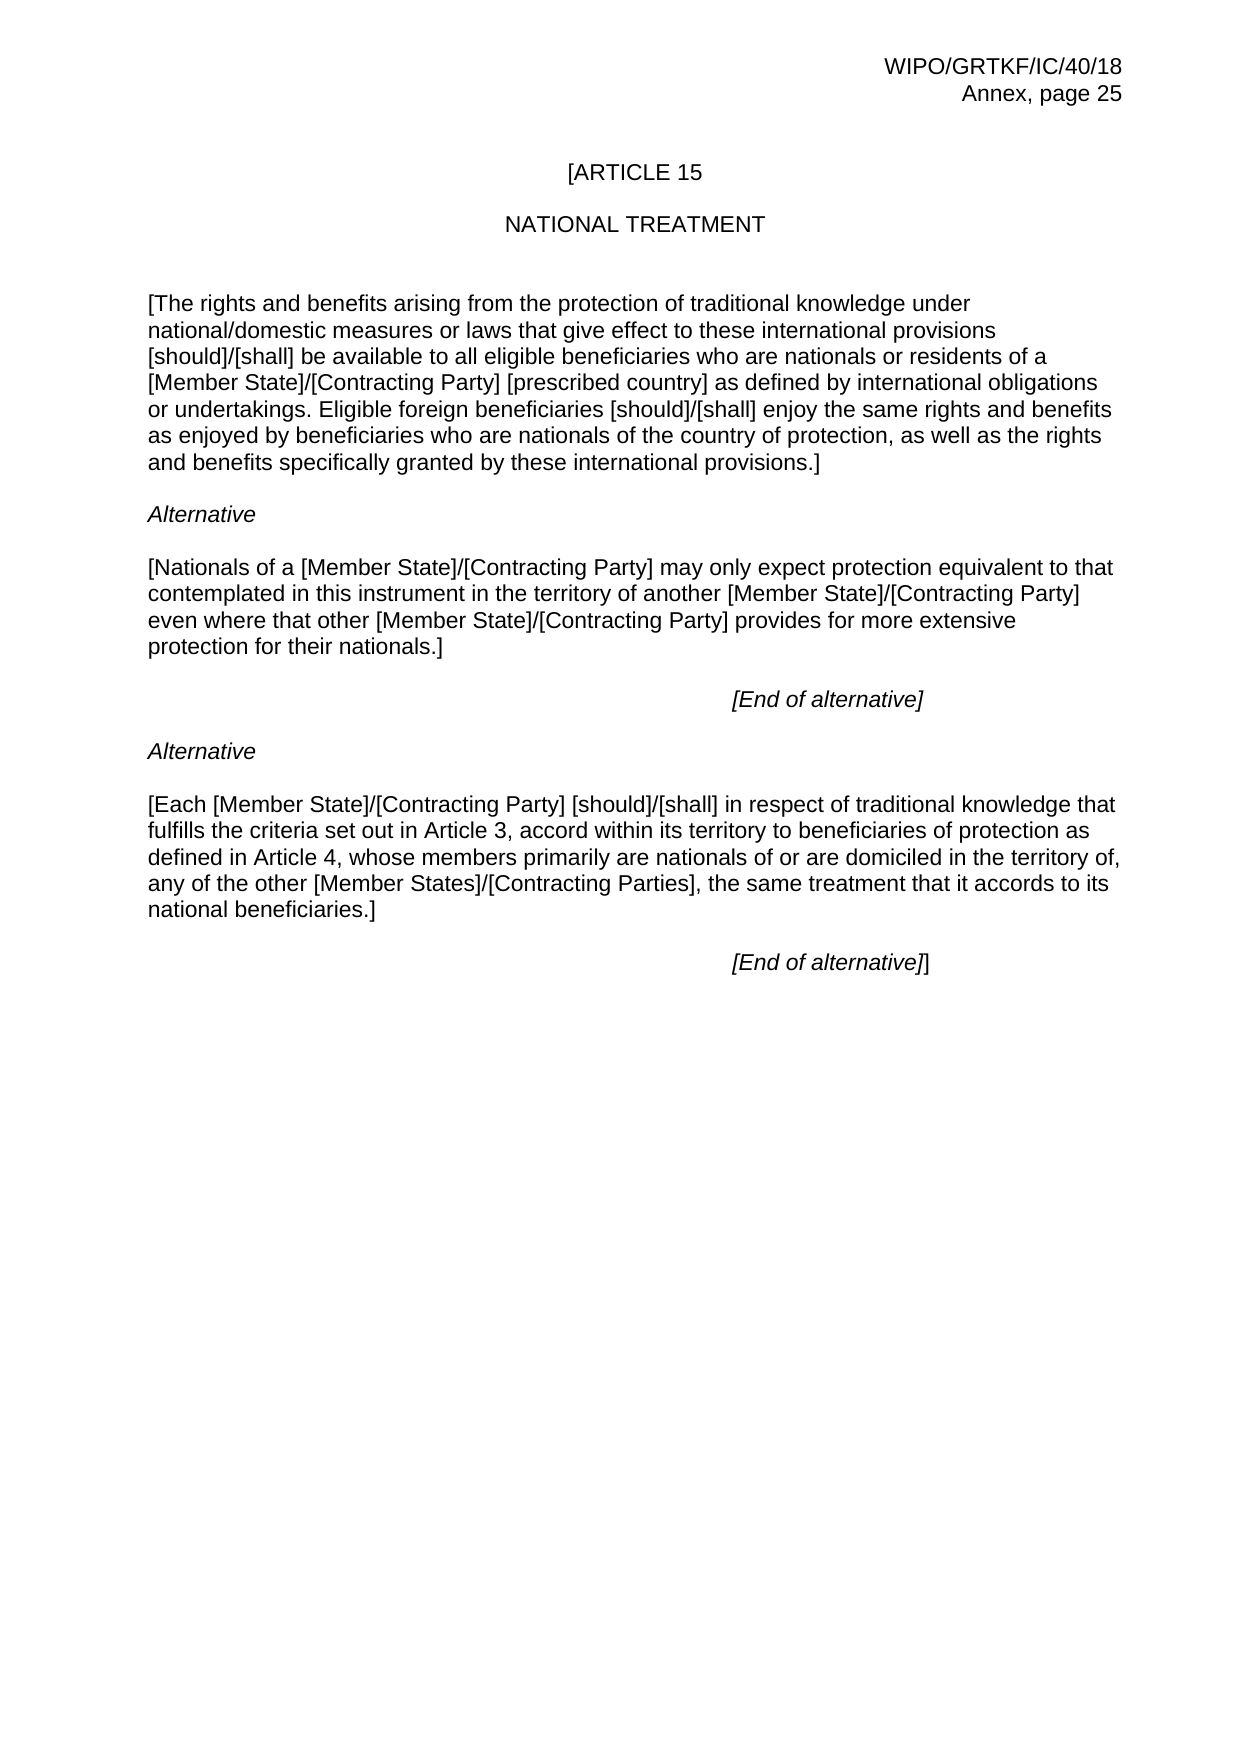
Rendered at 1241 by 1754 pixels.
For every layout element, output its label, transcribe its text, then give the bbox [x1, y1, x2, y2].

text [The rights and benefits arising from the protection of traditional knowledge under national/domestic measures or laws that give effect to these international provisions [should]/[shall] be available to all eligible beneficiaries who are nationals or residents of a [Member State]/[Contracting Party] [prescribed country] as defined by international obligations or undertakings. Eligible foreign beneficiaries [should]/[shall] enjoy the same rights and benefits as enjoyed by beneficiaries who are nationals of the country of protection, as well as the rights and benefits specifically granted by these international provisions.] [148, 290, 1122, 475]
text Alternative [148, 738, 1122, 765]
text NATIONAL TREATMENT [148, 211, 1122, 238]
text [Nationals of a [Member State]/[Contracting Party] may only expect protection equivalent to that contemplated in this instrument in the territory of another [Member State]/[Contracting Party] even where that other [Member State]/[Contracting Party] provides for more extensive protection for their nationals.] [148, 554, 1122, 659]
text [Each [Member State]/[Contracting Party] [should]/[shall] in respect of traditional knowledge that fulfills the criteria set out in Article 3, accord within its territory to beneficiaries of protection as defined in Article 4, whose members primarily are nationals of or are domiciled in the territory of, any of the other [Member States]/[Contracting Parties], the same treatment that it accords to its national beneficiaries.] [148, 791, 1122, 923]
text [ARTICLE 15 [148, 158, 1122, 185]
text [End of alternative] [732, 686, 1122, 712]
text [End of alternative]] [732, 949, 1122, 976]
text Alternative [148, 501, 1122, 527]
